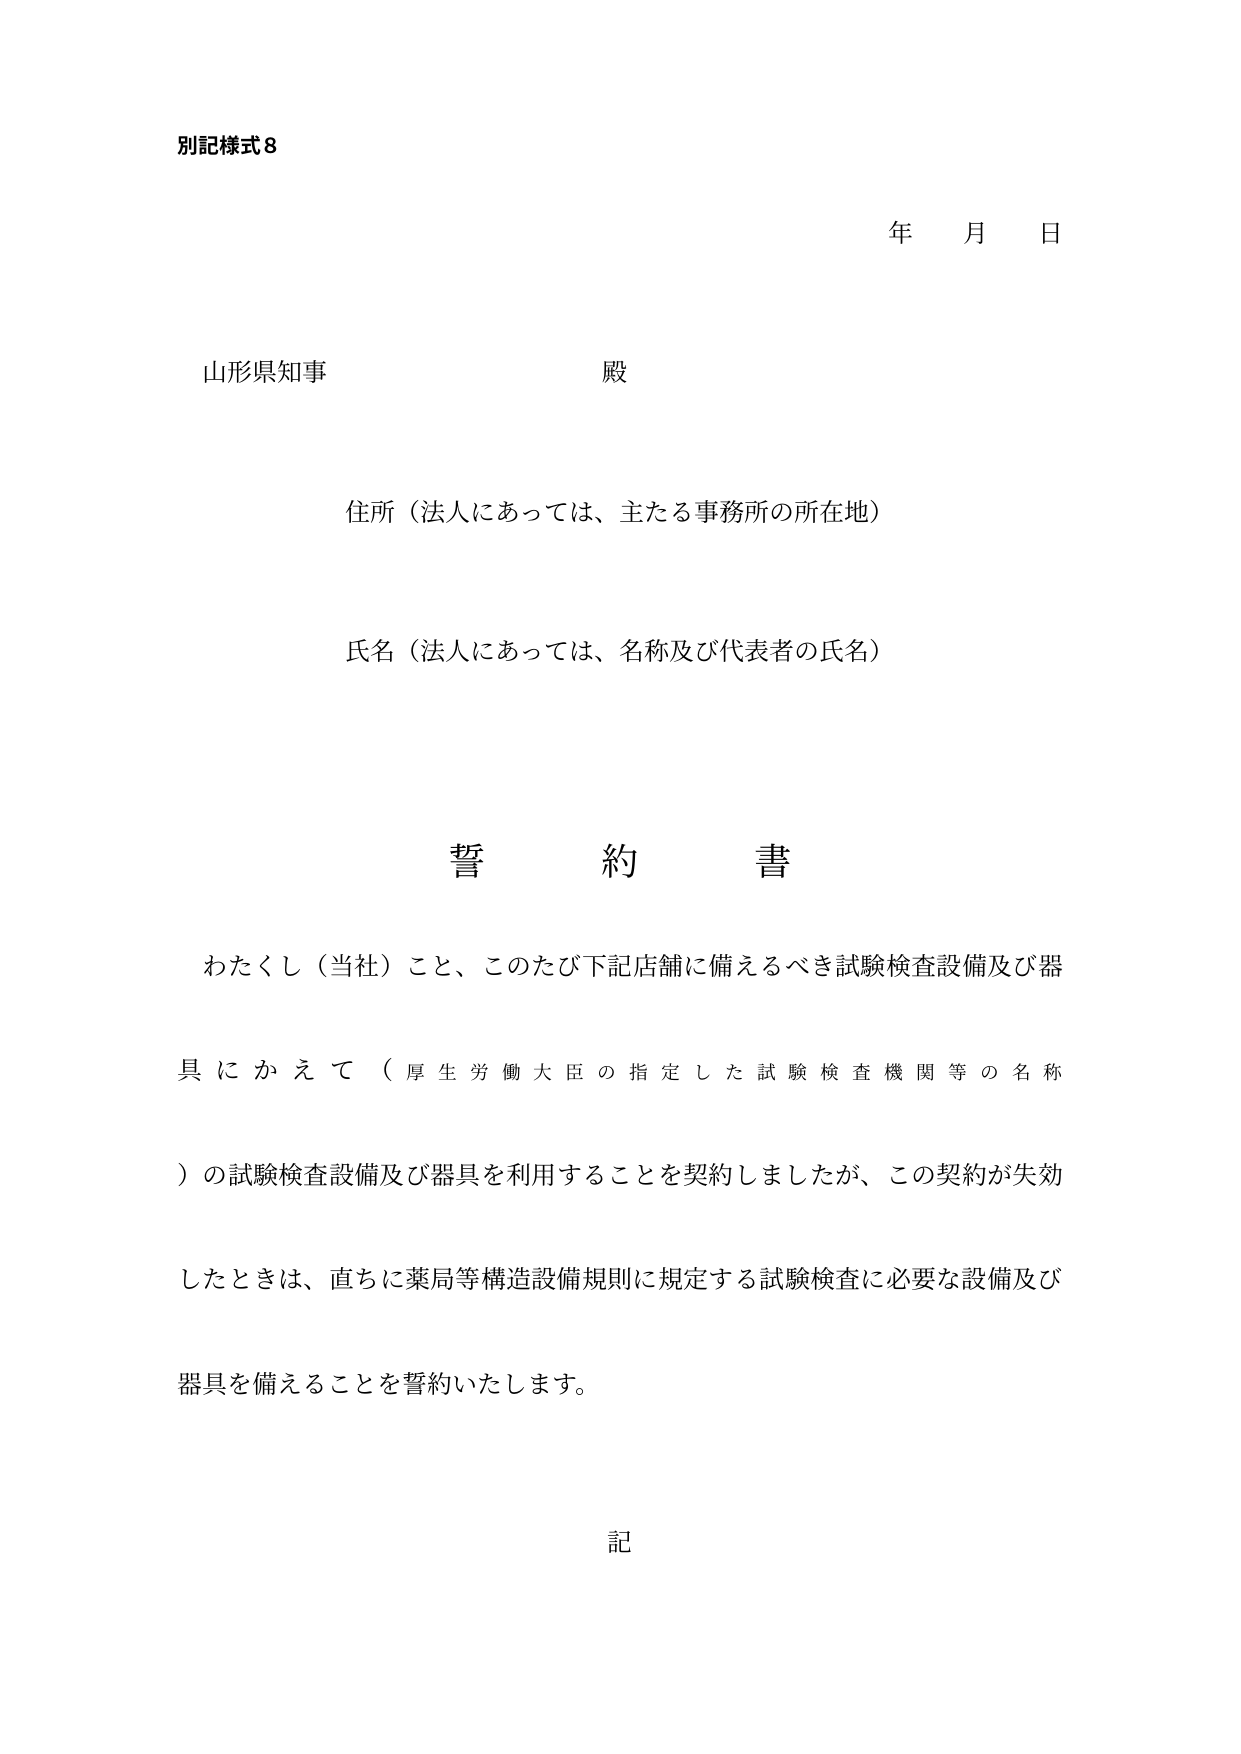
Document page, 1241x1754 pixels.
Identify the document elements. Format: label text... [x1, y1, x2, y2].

text 年 月 日 [177, 196, 1063, 266]
text 別記様式８ [177, 127, 1063, 162]
text わたくし（当社）こと、このたび下記店舗に備えるべき試験検査設備及び器具にかえて（厚生労働大臣の指定した試験検査機関等の名称 ）の試験検査設備及び器具を利用することを契約しましたが、この契約が失効したときは、直ちに薬局等構造設備規則に規定する試験検査に必要な設備及び器具を備えることを誓約いたします。 [177, 929, 1063, 1418]
text 住所（法人にあっては、主たる事務所の所在地） [177, 476, 1063, 545]
text 誓 約 書 [177, 824, 1063, 894]
text 氏名（法人にあっては、名称及び代表者の氏名） [177, 615, 1063, 685]
text 山形県知事 殿 [177, 336, 1063, 406]
text 記 [177, 1506, 1063, 1575]
